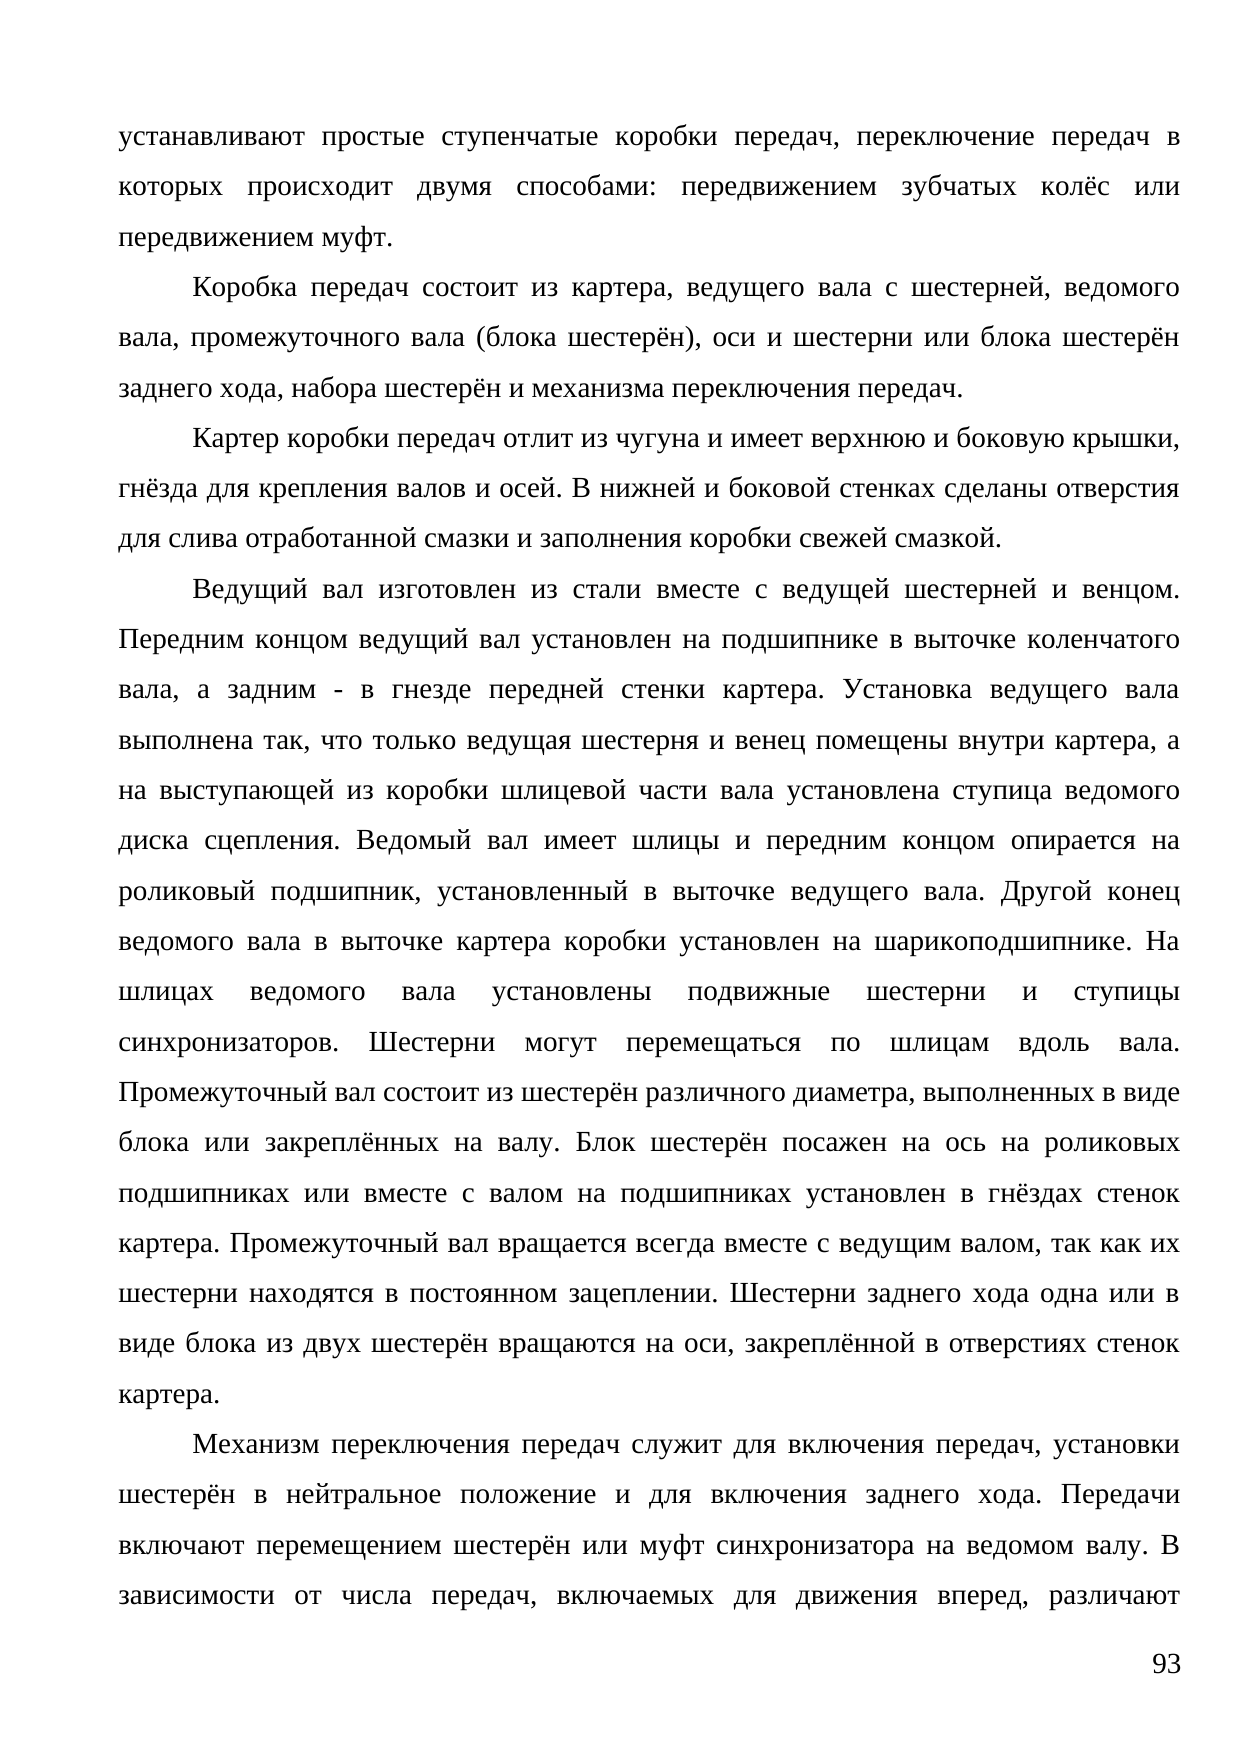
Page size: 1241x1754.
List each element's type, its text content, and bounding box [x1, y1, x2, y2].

text Картер коробки передач отлит из чугуна и имеет верхнюю и боковую крышки, гнёзда для крепления валов и осей. В нижней и боковой стенках сделаны отверстия для слива отработанной смазки и заполнения коробки свежей смазкой. [118, 420, 1181, 554]
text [118, 118, 1181, 252]
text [118, 1426, 1181, 1611]
text Ведущий вал изготовлен из стали вместе с ведущей шестерней и венцом. Передним концом ведущий вал установлен на подшипнике в выточке коленчатого вала, а задним - в гнезде передней стенки картера. Установка ведущего вала выполнена так, что только ведущая шестерня и венец помещены внутри картера, а на выступающей из коробки шлицевой части вала установлена ступица ведомого диска сцепления. Ведомый вал имеет шлицы и передним концом опирается на роликовый подшипник, установленный в выточке ведущего вала. Другой конец ведомого вала в выточке картера коробки установлен на шарикоподшипнике. На шлицах ведомого вала установлены подвижные шестерни и ступицы синхронизаторов. Шестерни могут перемещаться по шлицам вдоль вала. Промежуточный вал состоит из шестерён различного диаметра, выполненных в виде блока или закреплённых на валу. Блок шестерён посажен на ось на роликовых подшипниках или вместе с валом на подшипниках установлен в гнёздах стенок картера. Промежуточный вал вращается всегда вместе с ведущим валом, так как их шестерни находятся в постоянном зацеплении. Шестерни заднего хода одна или в виде блока из двух шестерён вращаются на оси, закреплённой в отверстиях стенок картера. [118, 571, 1181, 1409]
text Коробка передач состоит из картера, ведущего вала с шестерней, ведомого вала, промежуточного вала (блока шестерён), оси и шестерни или блока шестерён заднего хода, набора шестерён и механизма переключения передач. [118, 269, 1181, 403]
